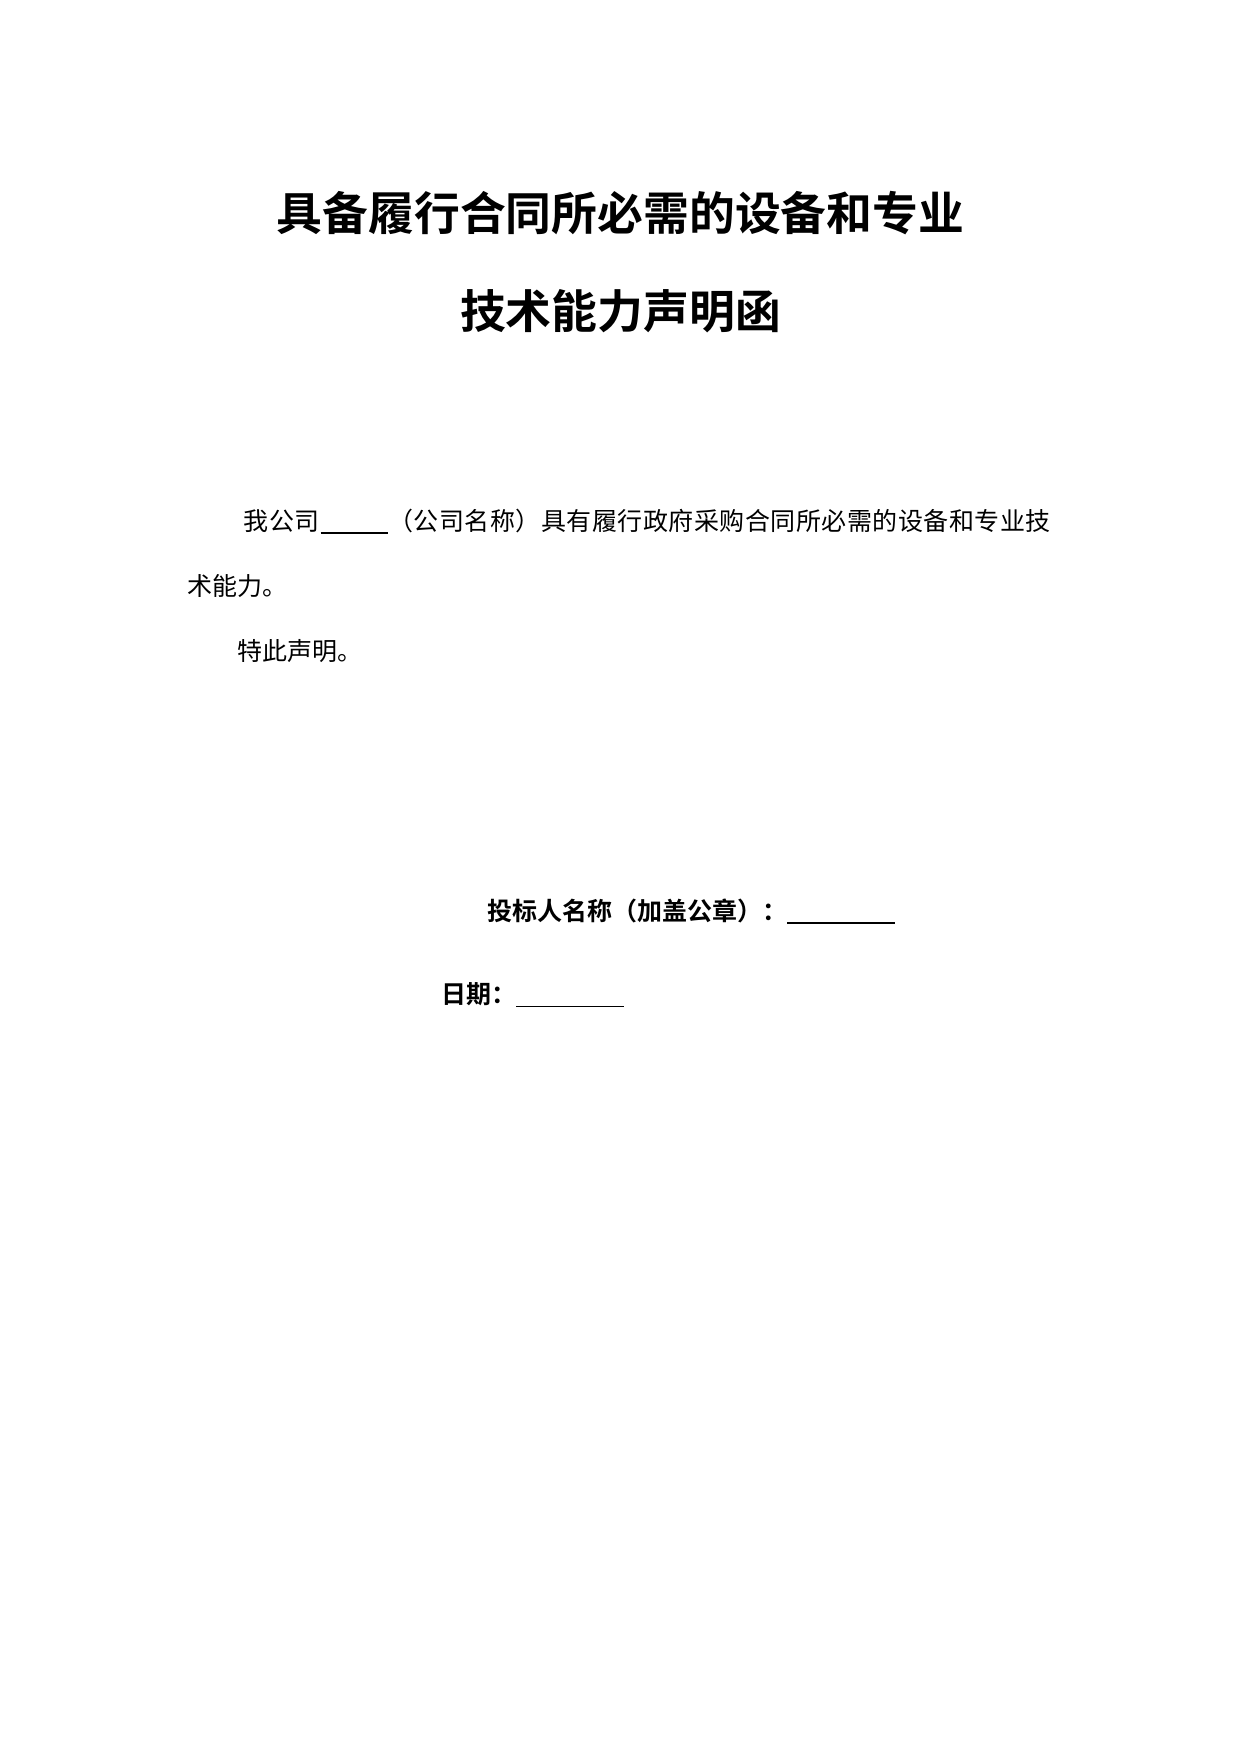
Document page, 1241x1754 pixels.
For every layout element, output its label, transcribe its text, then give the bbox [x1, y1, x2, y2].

text 技术能力声明函 [187, 259, 1053, 357]
text 我公司 （公司名称）具有履行政府采购合同所必需的设备和专业技术能力。 [187, 487, 1053, 617]
text 特此声明。 [187, 617, 1053, 682]
text 具备履行合同所必需的设备和专业 [187, 162, 1053, 259]
text 投标人名称（加盖公章）： [253, 877, 1053, 942]
text 日期： [187, 960, 1053, 1025]
